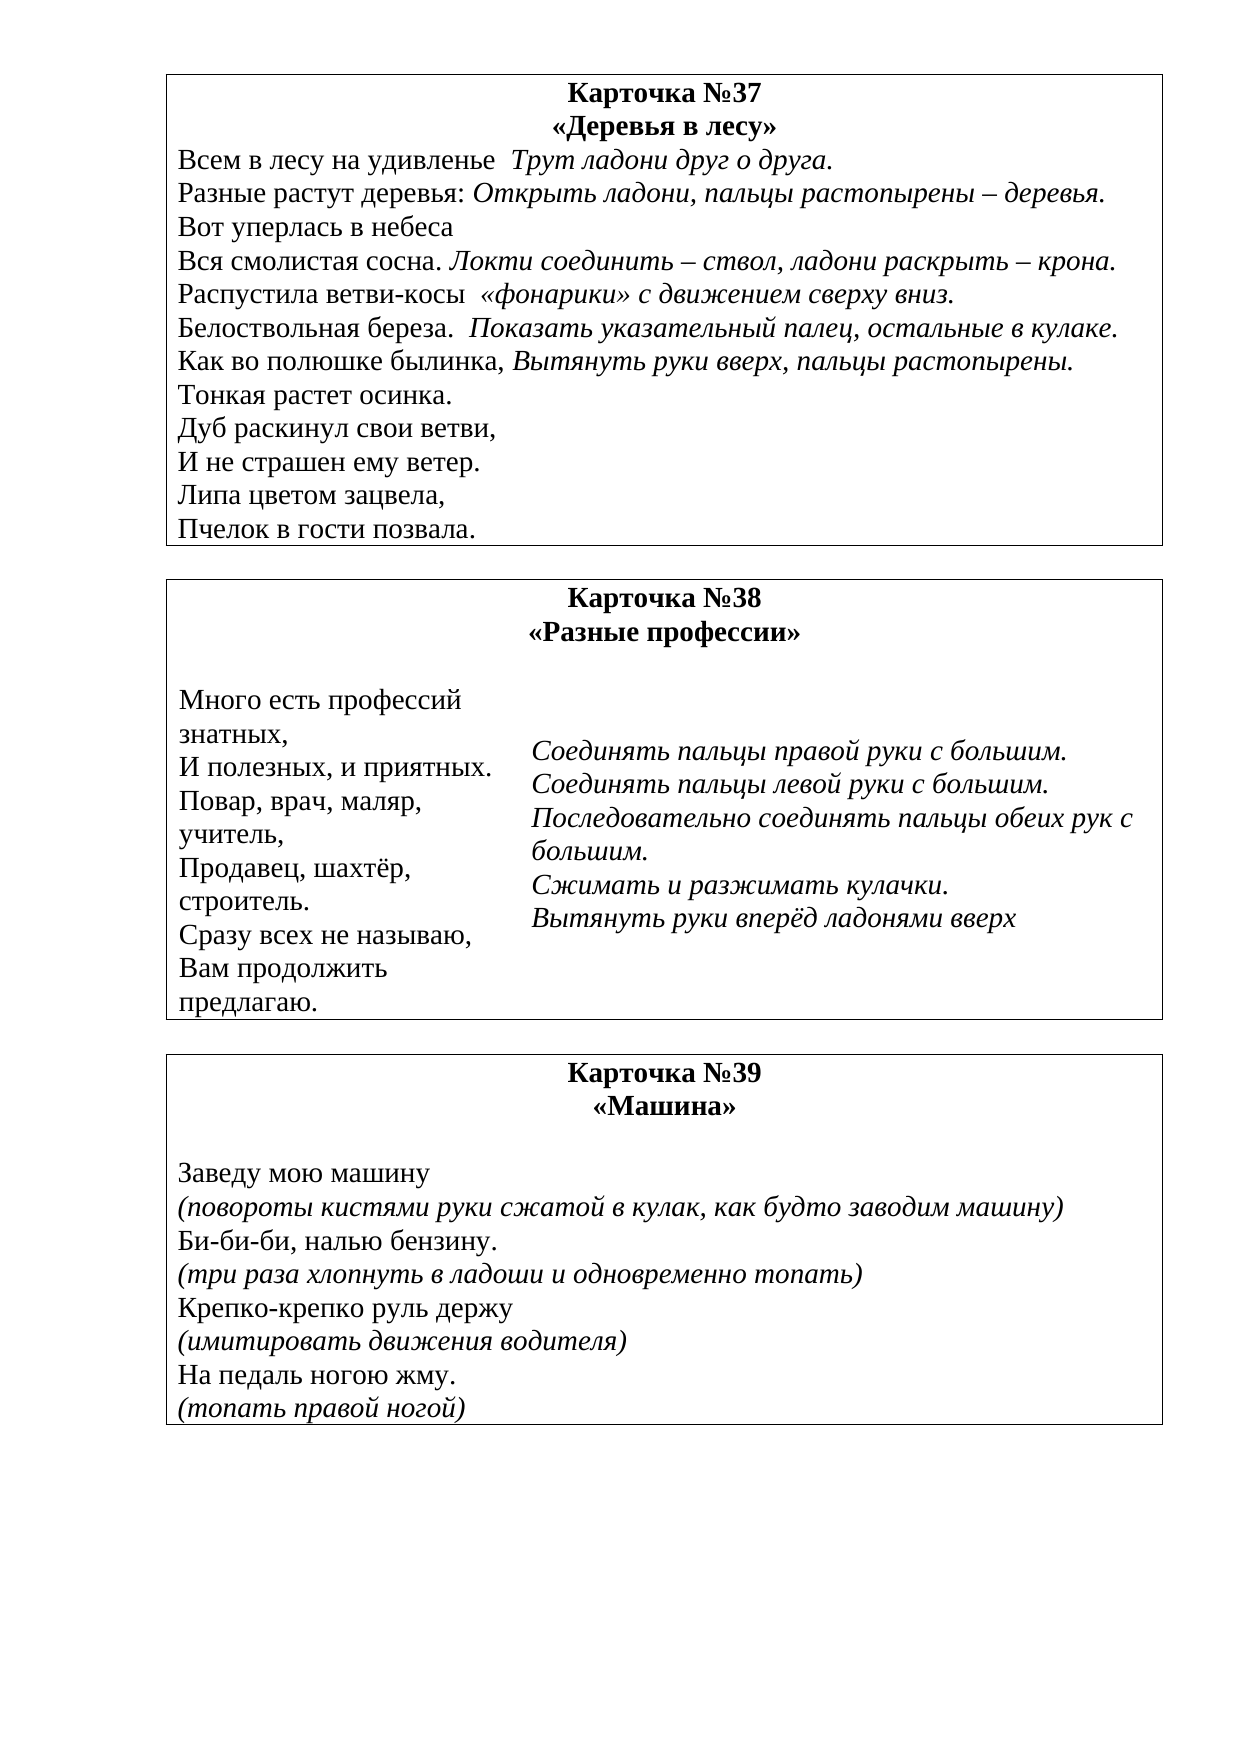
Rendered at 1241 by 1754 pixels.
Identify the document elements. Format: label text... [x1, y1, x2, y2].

table_header Карточка №37 «Деревья в лесу» Всем в лесу на удивленье Трут ладони друг о друга. Разные растут деревья: Открыть ладони, пальцы растопырены – деревья. Вот уперлась в небеса Вся смолистая сосна. Локти соединить – ствол, ладони раскрыть – крона. Распустила ветви-косы «фонарики» с движением сверху вниз. Белоствольная береза. Показать указательный палец, остальные в кулаке. Как во полюшке былинка, Вытянуть руки вверх, пальцы растопырены. Тонкая растет осинка. Дуб раскинул свои ветви, И не страшен ему ветер. Липа цветом зацвела, Пчелок в гости позвала. [167, 75, 1162, 544]
table_header Карточка №38 «Разные профессии» [167, 580, 1162, 1019]
table_header Карточка №39 «Машина» Заведу мою машину (повороты кистями руки сжатой в кулак, как будто заводим машину) Би-би-би, налью бензину. (три раза хлопнуть в ладоши и одновременно топать) Крепко-крепко руль держу (имитировать движения водителя) На педаль ногою жму. (топать правой ногой) [167, 1055, 1162, 1424]
